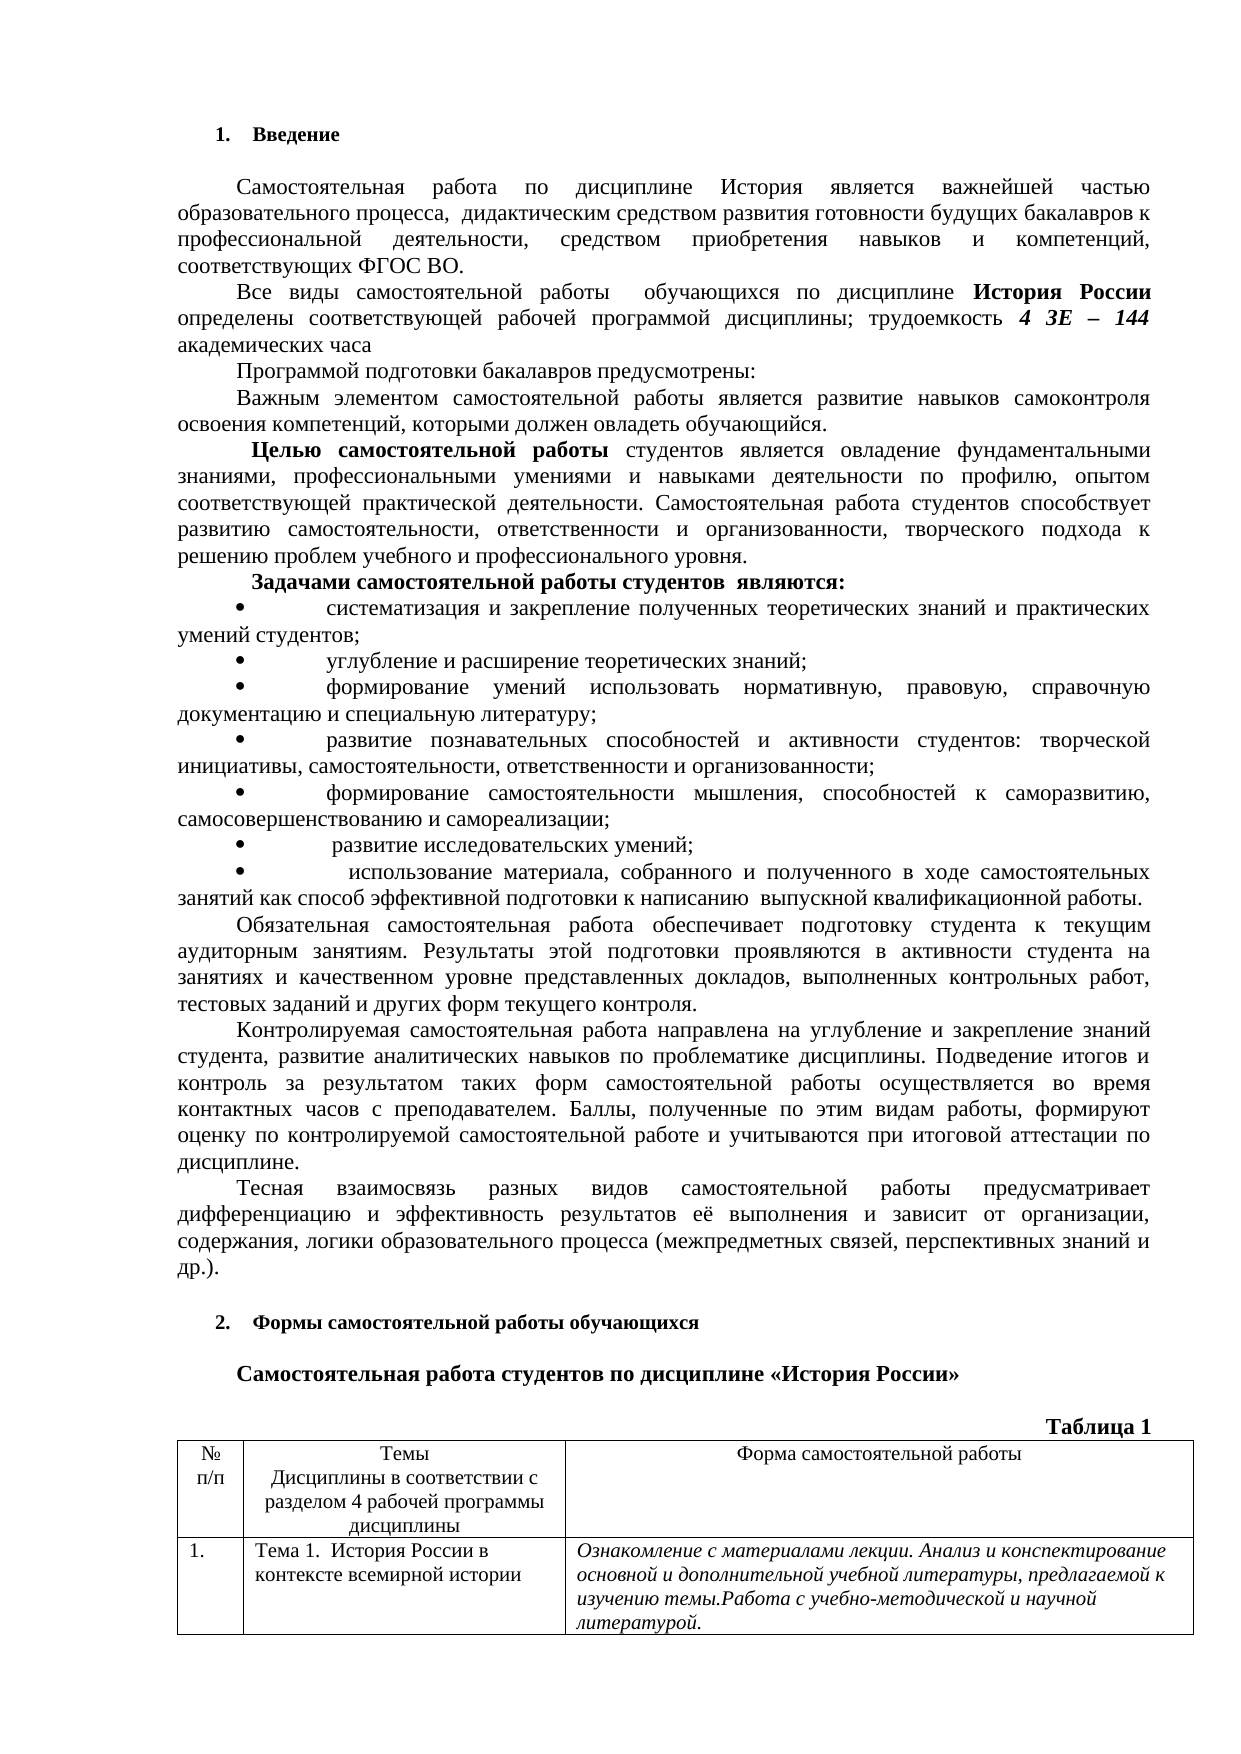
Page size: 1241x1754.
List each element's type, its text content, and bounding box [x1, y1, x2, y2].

list формирование умений использовать нормативную, правовую, справочную документацию и специальную литературу; [177, 673, 1152, 726]
list развитие познавательных способностей и активности студентов: творческой инициативы, самостоятельности, ответственности и организованности; [177, 726, 1152, 779]
table_cell Ознакомление с материалами лекции. Анализ и конспектирование основной и дополнительной учебной литературы, предлагаемой к изучению темы.Работа с учебно-методической и научной литературой. [566, 1538, 1193, 1634]
table_cell 1. [178, 1538, 243, 1634]
text Самостоятельная работа по дисциплине История является важнейшей частью образовательного процесса, дидактическим средством развития готовности будущих бакалавров к профессиональной деятельности, средством приобретения навыков и компетенций, соответствующих ФГОС ВО. [177, 173, 1152, 278]
list систематизация и закрепление полученных теоретических знаний и практических умений студентов; [177, 594, 1152, 647]
text Задачами самостоятельной работы студентов являются: [177, 568, 1152, 594]
text Программой подготовки бакалавров предусмотрены: [177, 357, 1152, 383]
text Важным элементом самостоятельной работы является развитие навыков самоконтроля освоения компетенций, которыми должен овладеть обучающийся. [177, 383, 1152, 436]
list углубление и расширение теоретических знаний; [177, 647, 1152, 673]
subtitle Введение [215, 122, 1152, 146]
text Обязательная самостоятельная работа обеспечивает подготовку студента к текущим аудиторным занятиям. Результаты этой подготовки проявляются в активности студента на занятиях и качественном уровне представленных докладов, выполненных контрольных работ, тестовых заданий и других форм текущего контроля. [177, 911, 1152, 1016]
text Таблица 1 [177, 1413, 1152, 1439]
table_cell Тема 1. История России в контексте всемирной истории [244, 1538, 565, 1634]
subtitle Формы самостоятельной работы обучающихся [215, 1310, 1152, 1334]
table_header Форма самостоятельной работы [566, 1441, 1193, 1537]
list использование материала, собранного и полученного в ходе самостоятельных занятий как способ эффективной подготовки к написанию выпускной квалификационной работы. [177, 858, 1152, 911]
text Контролируемая самостоятельная работа направлена на углубление и закрепление знаний студента, развитие аналитических навыков по проблематике дисциплины. Подведение итогов и контроль за результатом таких форм самостоятельной работы осуществляется во время контактных часов с преподавателем. Баллы, полученные по этим видам работы, формируют оценку по контролируемой самостоятельной работе и учитываются при итоговой аттестации по дисциплине. [177, 1016, 1152, 1174]
list формирование самостоятельности мышления, способностей к саморазвитию, самосовершенствованию и самореализации; [177, 779, 1152, 832]
list развитие исследовательских умений; [177, 832, 1152, 858]
table_header № п/п [178, 1441, 243, 1537]
text Тесная взаимосвязь разных видов самостоятельной работы предусматривает дифференциацию и эффективность результатов её выполнения и зависит от организации, содержания, логики образовательного процесса (межпредметных связей, перспективных знаний и др.). [177, 1174, 1152, 1279]
text Самостоятельная работа студентов по дисциплине «История России» [177, 1361, 1152, 1387]
text Все виды самостоятельной работы обучающихся по дисциплине История России определены соответствующей рабочей программой дисциплины; трудоемкость 4 ЗЕ – 144 академических часа [177, 278, 1152, 357]
text Целью самостоятельной работы студентов является овладение фундаментальными знаниями, профессиональными умениями и навыками деятельности по профилю, опытом соответствующей практической деятельности. Самостоятельная работа студентов способствует развитию самостоятельности, ответственности и организованности, творческого подхода к решению проблем учебного и профессионального уровня. [177, 436, 1152, 568]
table_header Темы Дисциплины в соответствии с разделом 4 рабочей программы дисциплины [244, 1441, 565, 1537]
